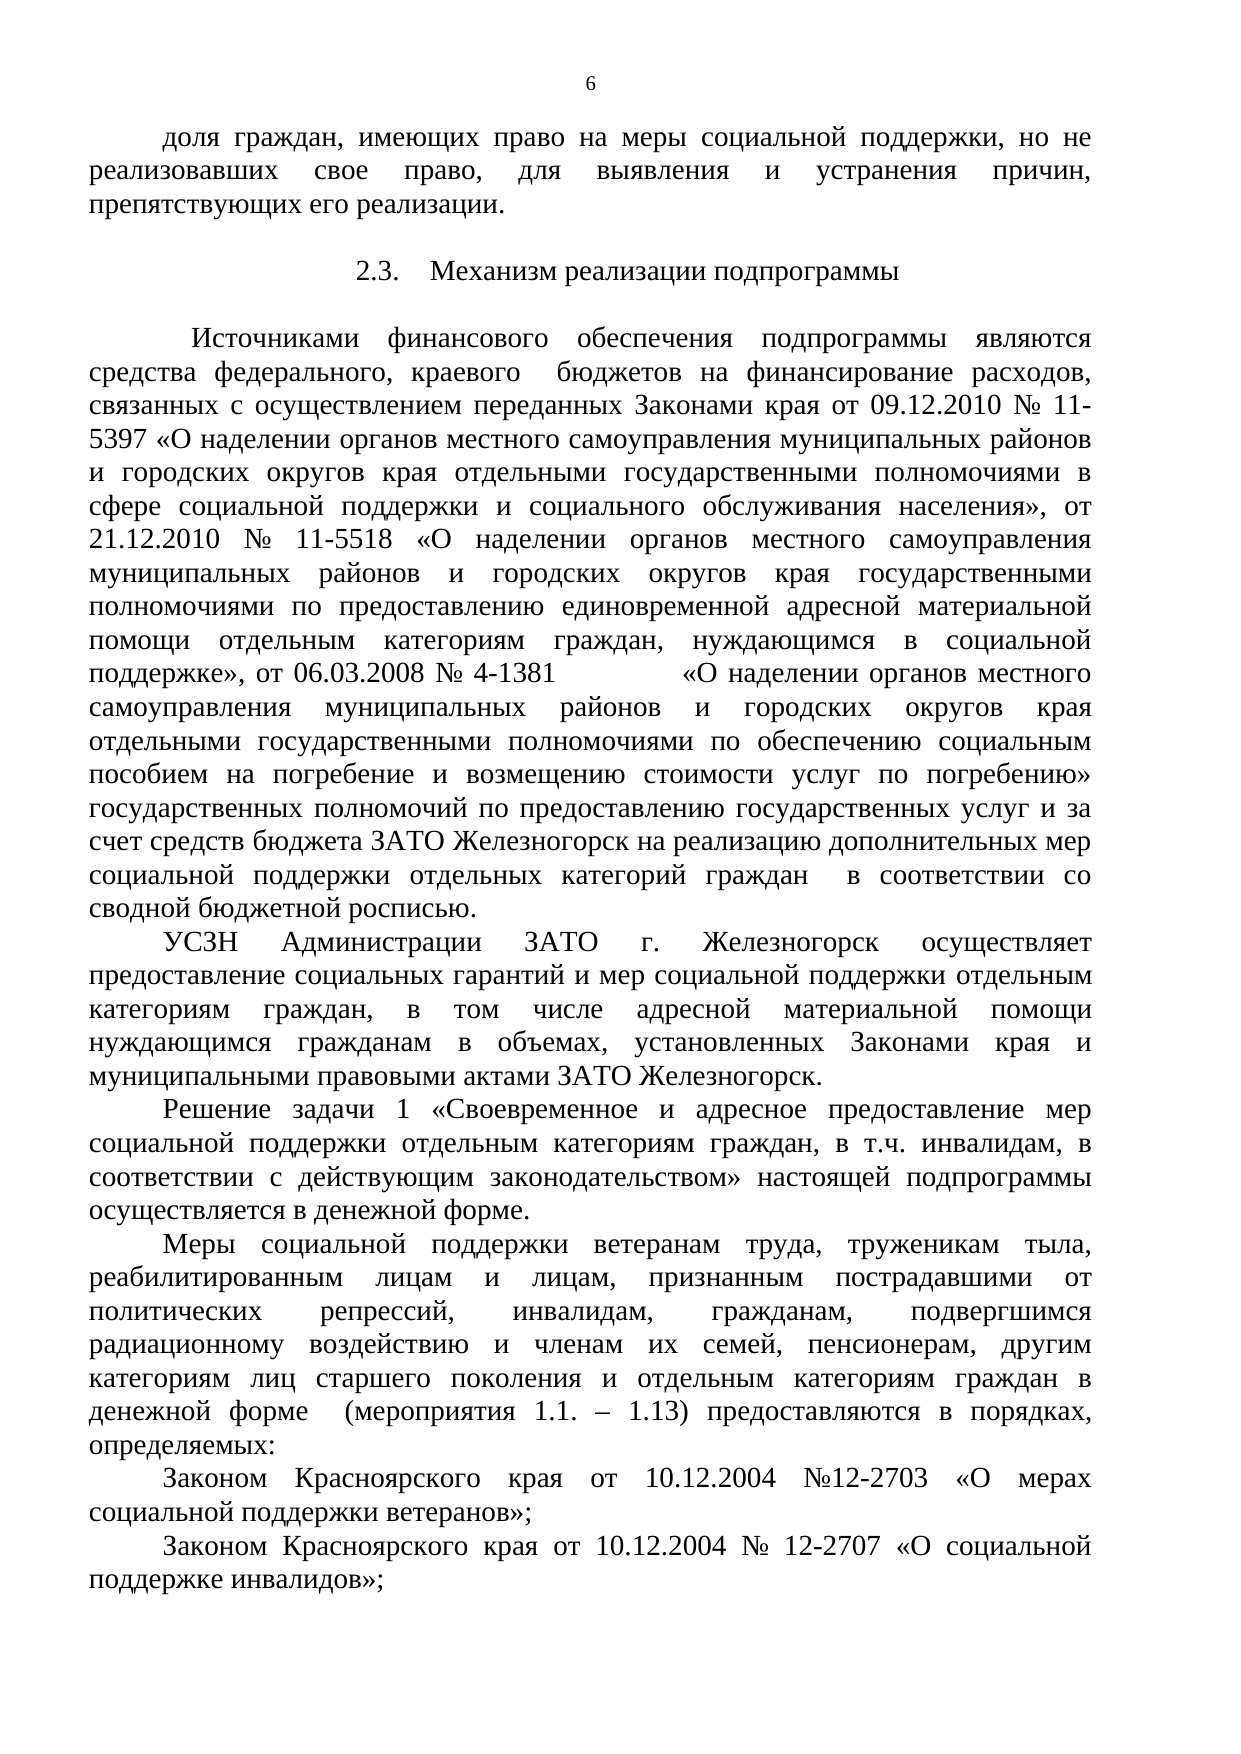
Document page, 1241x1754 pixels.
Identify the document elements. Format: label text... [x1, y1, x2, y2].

text Источниками финансового обеспечения подпрограммы являются средства федерального, краевого бюджетов на финансирование расходов, связанных с осуществлением переданных Законами края от 09.12.2010 № 11-5397 «О наделении органов местного самоуправления муниципальных районов и городских округов края отдельными государственными полномочиями в сфере социальной поддержки и социального обслуживания населения», от 21.12.2010 № 11-5518 «О наделении органов местного самоуправления муниципальных районов и городских округов края государственными полномочиями по предоставлению единовременной адресной материальной помощи отдельным категориям граждан, нуждающимся в социальной поддержке», от 06.03.2008 № 4-1381 «О наделении органов местного самоуправления муниципальных районов и городских округов края отдельными государственными полномочиями по обеспечению социальным пособием на погребение и возмещению стоимости услуг по погребению» государственных полномочий по предоставлению государственных услуг и за счет средств бюджета ЗАТО Железногорск на реализацию дополнительных мер социальной поддержки отдельных категорий граждан в соответствии со сводной бюджетной росписью. [89, 320, 1092, 924]
text Законом Красноярского края от 10.12.2004 № 12-2707 «О социальной поддержке инвалидов»; [89, 1528, 1092, 1595]
list Решение задачи 1 «Своевременное и адресное предоставление мер социальной поддержки отдельным категориям граждан, в т.ч. инвалидам, в соответствии с действующим законодательством» настоящей подпрограммы осуществляется в денежной форме. [89, 1092, 1092, 1226]
list Механизм реализации подпрограммы [162, 253, 1092, 287]
text Меры социальной поддержки ветеранам труда, труженикам тыла, реабилитированным лицам и лицам, признанным пострадавшими от политических репрессий, инвалидам, гражданам, подвергшимся радиационному воздействию и членам их семей, пенсионерам, другим категориям лиц старшего поколения и отдельным категориям граждан в денежной форме (мероприятия 1.1. – 1.13) предоставляются в порядках, определяемых: [89, 1226, 1092, 1461]
text Законом Красноярского края от 10.12.2004 №12-2703 «О мерах социальной поддержки ветеранов»; [89, 1461, 1092, 1528]
text доля граждан, имеющих право на меры социальной поддержки, но не реализовавших свое право, для выявления и устранения причин, препятствующих его реализации. [89, 119, 1092, 219]
text УСЗН Администрации ЗАТО г. Железногорск осуществляет предоставление социальных гарантий и мер социальной поддержки отдельным категориям граждан, в том числе адресной материальной помощи нуждающимся гражданам в объемах, установленных Законами края и муниципальными правовыми актами ЗАТО Железногорск. [89, 924, 1092, 1092]
